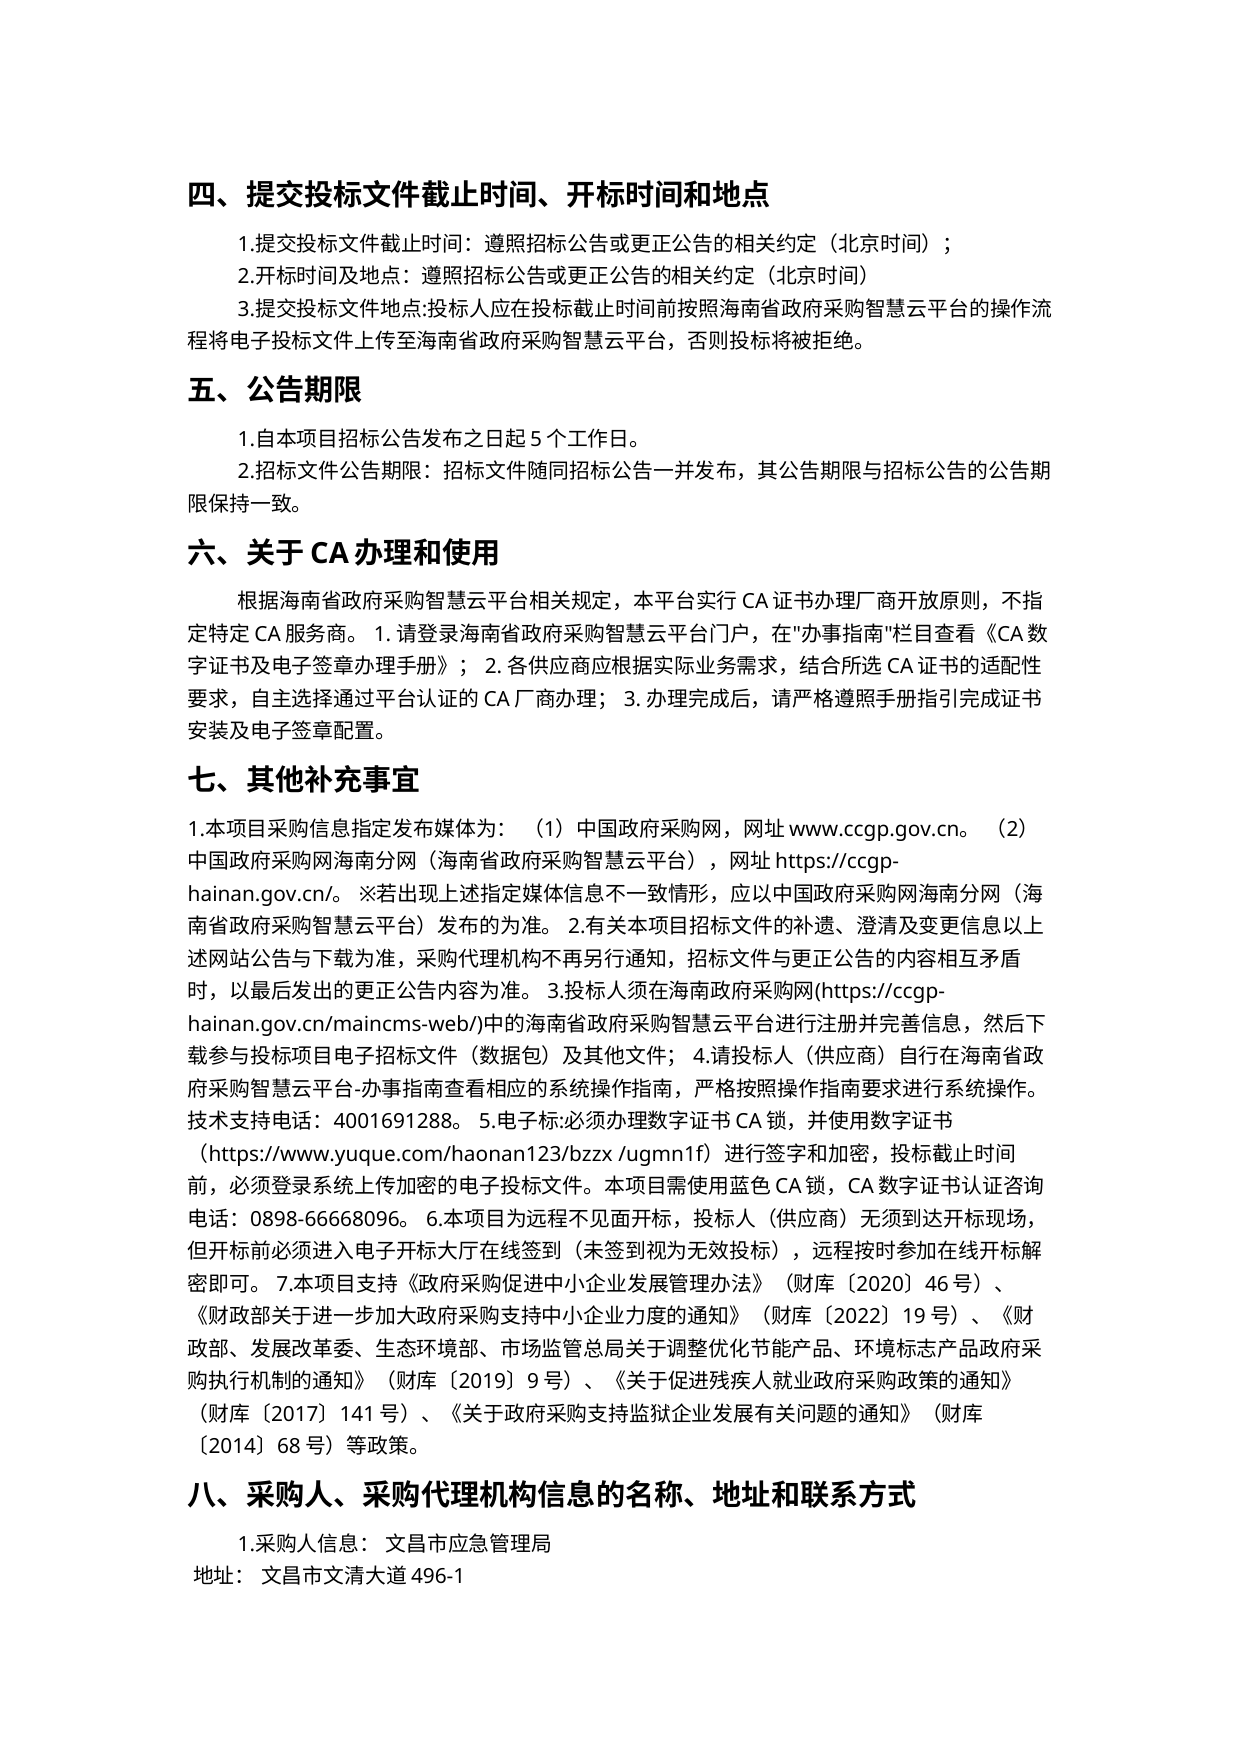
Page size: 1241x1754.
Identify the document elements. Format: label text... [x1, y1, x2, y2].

text 1.本项目采购信息指定发布媒体为： （1）中国政府采购网，网址www.ccgp.gov.cn。 （2）中国政府采购网海南分网（海南省政府采购智慧云平台），网址https://ccgp-hainan.gov.cn/。 ※若出现上述指定媒体信息不一致情形，应以中国政府采购网海南分网（海南省政府采购智慧云平台）发布的为准。 2.有关本项目招标文件的补遗、澄清及变更信息以上述网站公告与下载为准，采购代理机构不再另行通知，招标文件与更正公告的内容相互矛盾时，以最后发出的更正公告内容为准。 3.投标人须在海南政府采购网(https://ccgp-hainan.gov.cn/maincms-web/)中的海南省政府采购智慧云平台进行注册并完善信息，然后下载参与投标项目电子招标文件（数据包）及其他文件； 4.请投标人（供应商）自行在海南省政府采购智慧云平台-办事指南查看相应的系统操作指南，严格按照操作指南要求进行系统操作。技术支持电话：4001691288。 5.电子标:必须办理数字证书CA锁，并使用数字证书（https://www.yuque.com/haonan123/bzzx /ugmn1f）进行签字和加密，投标截止时间前，必须登录系统上传加密的电子投标文件。本项目需使用蓝色CA锁，CA数字证书认证咨询电话：0898-66668096。 6.本项目为远程不见面开标，投标人（供应商）无须到达开标现场，但开标前必须进入电子开标大厅在线签到（未签到视为无效投标），远程按时参加在线开标解密即可。 7.本项目支持《政府采购促进中小企业发展管理办法》（财库〔2020〕46号）、《财政部关于进一步加大政府采购支持中小企业力度的通知》（财库〔2022〕19号）、《财政部、发展改革委、生态环境部、市场监管总局关于调整优化节能产品、环境标志产品政府采购执行机制的通知》（财库〔2019〕9号）、《关于促进残疾人就业政府采购政策的通知》（财库〔2017〕141号）、《关于政府采购支持监狱企业发展有关问题的通知》（财库〔2014〕68号）等政策。 [187, 812, 1053, 1462]
text 八、采购人、采购代理机构信息的名称、地址和联系方式 [187, 1462, 1053, 1527]
text 1.采购人信息： 文昌市应急管理局 [187, 1527, 1053, 1559]
text 六、关于CA办理和使用 [187, 519, 1053, 584]
text 七、其他补充事宜 [187, 747, 1053, 812]
text 1.提交投标文件截止时间：遵照招标公告或更正公告的相关约定（北京时间）； [187, 227, 1053, 259]
text 五、公告期限 [187, 357, 1053, 422]
text 根据海南省政府采购智慧云平台相关规定，本平台实行CA证书办理厂商开放原则，不指定特定CA服务商。 1. 请登录海南省政府采购智慧云平台门户，在"办事指南"栏目查看《CA数字证书及电子签章办理手册》； 2. 各供应商应根据实际业务需求，结合所选CA证书的适配性要求，自主选择通过平台认证的CA厂商办理； 3. 办理完成后，请严格遵照手册指引完成证书安装及电子签章配置。 [187, 584, 1053, 747]
text 地址： 文昌市文清大道496-1 [187, 1559, 1053, 1592]
text 1.自本项目招标公告发布之日起5个工作日。 [187, 422, 1053, 454]
text 3.提交投标文件地点:投标人应在投标截止时间前按照海南省政府采购智慧云平台的操作流程将电子投标文件上传至海南省政府采购智慧云平台，否则投标将被拒绝。 [187, 292, 1053, 357]
text 2.招标文件公告期限：招标文件随同招标公告一并发布，其公告期限与招标公告的公告期限保持一致。 [187, 454, 1053, 519]
text 四、提交投标文件截止时间、开标时间和地点 [187, 162, 1053, 227]
text 2.开标时间及地点：遵照招标公告或更正公告的相关约定（北京时间） [187, 259, 1053, 292]
